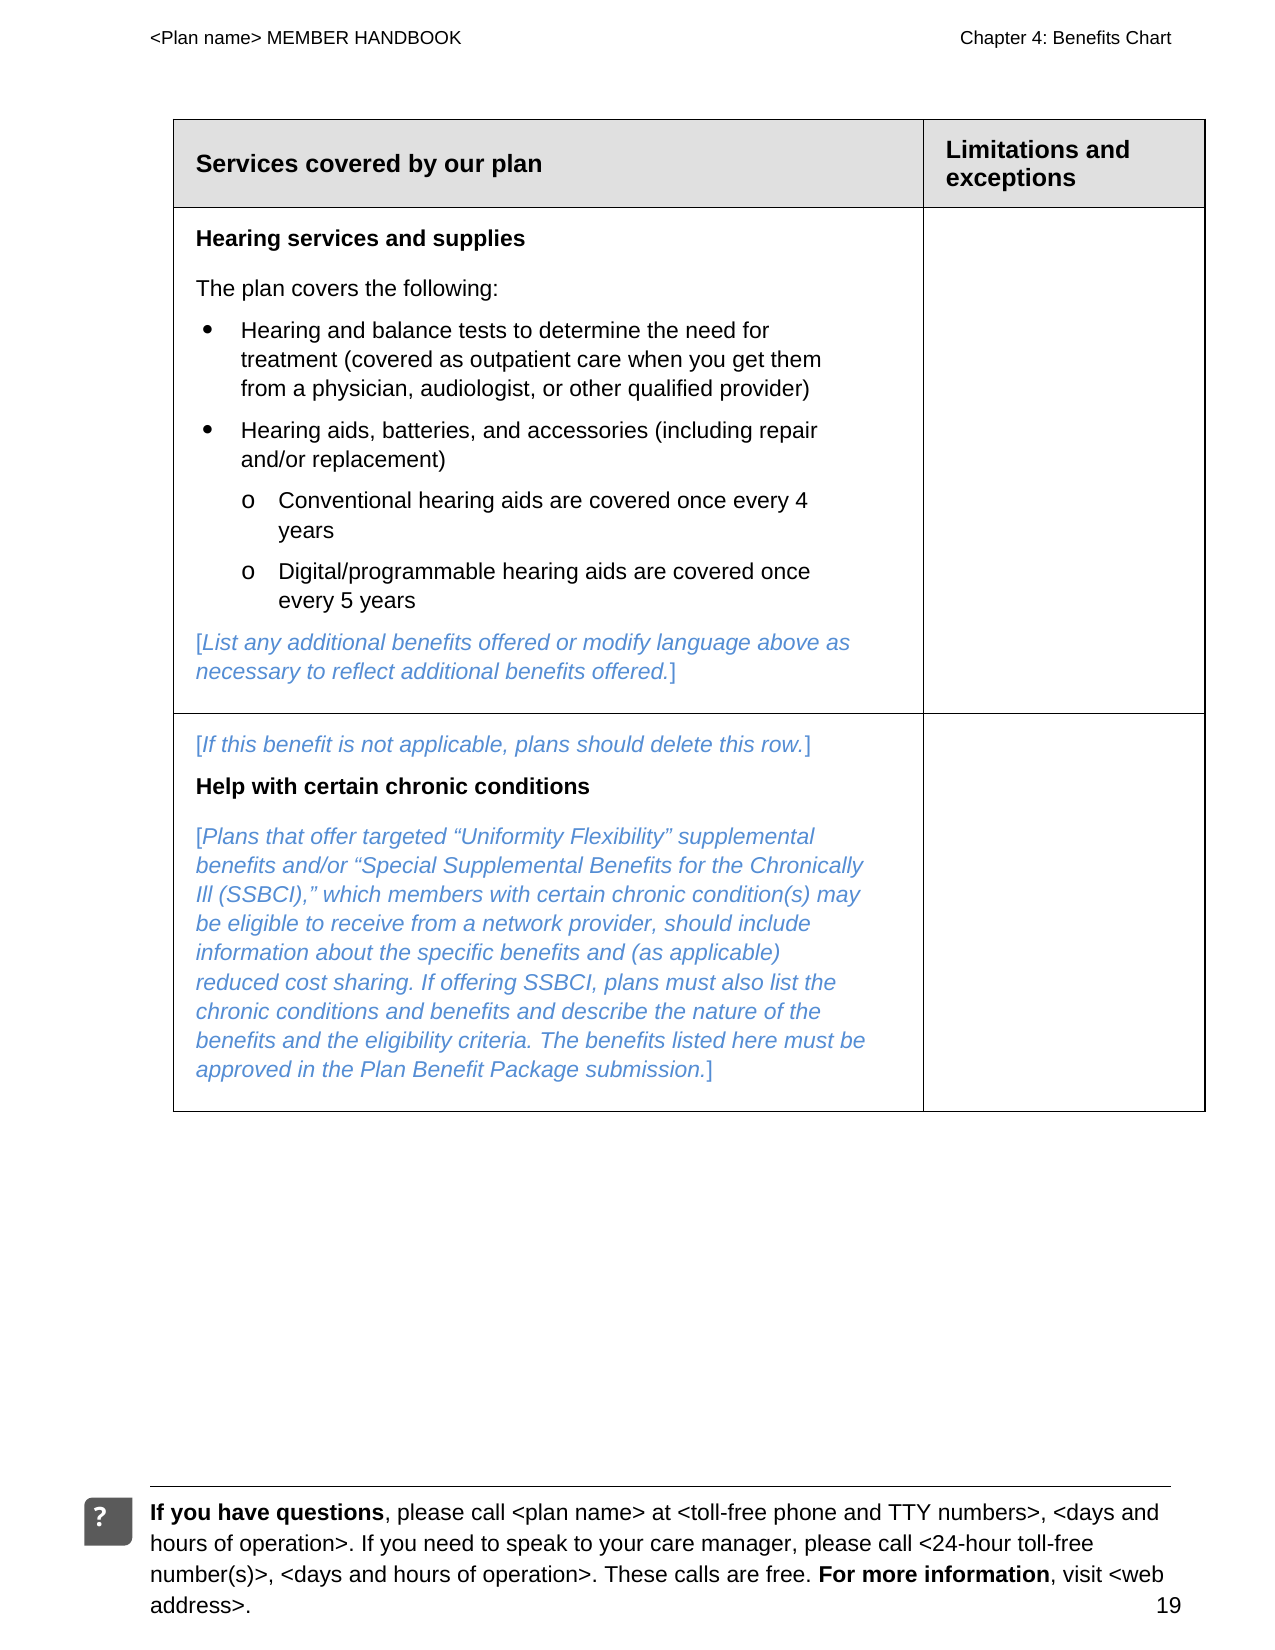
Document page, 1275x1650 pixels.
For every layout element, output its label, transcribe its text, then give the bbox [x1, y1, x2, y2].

table_cell [924, 714, 1204, 1111]
table_cell [924, 208, 1204, 713]
table_header Limitations and exceptions [924, 120, 1204, 207]
table_cell Hearing services and supplies The plan covers the following: Hearing and balance tests to determine the need for treatment (covered as outpatient care when you get them from a physician, audiologist, or other qualified provider) Hearing aids, batteries, and accessories (including repair and/or replacement) Conventional hearing aids are covered once every 4 years Digital/programmable hearing aids are covered once every 5 years [List any additional benefits offered or modify language above as necessary to reflect additional benefits offered.] [174, 208, 923, 713]
table_header Services covered by our plan [174, 120, 923, 207]
table_cell [If this benefit is not applicable, plans should delete this row.] Help with certain chronic conditions [Plans that offer targeted “Uniformity Flexibility” supplemental benefits and/or “Special Supplemental Benefits for the Chronically Ill (SSBCI),” which members with certain chronic condition(s) may be eligible to receive from a network provider, should include information about the specific benefits and (as applicable) reduced cost sharing. If offering SSBCI, plans must also list the chronic conditions and benefits and describe the nature of the benefits and the eligibility criteria. The benefits listed here must be approved in the Plan Benefit Package submission.] [174, 714, 923, 1111]
